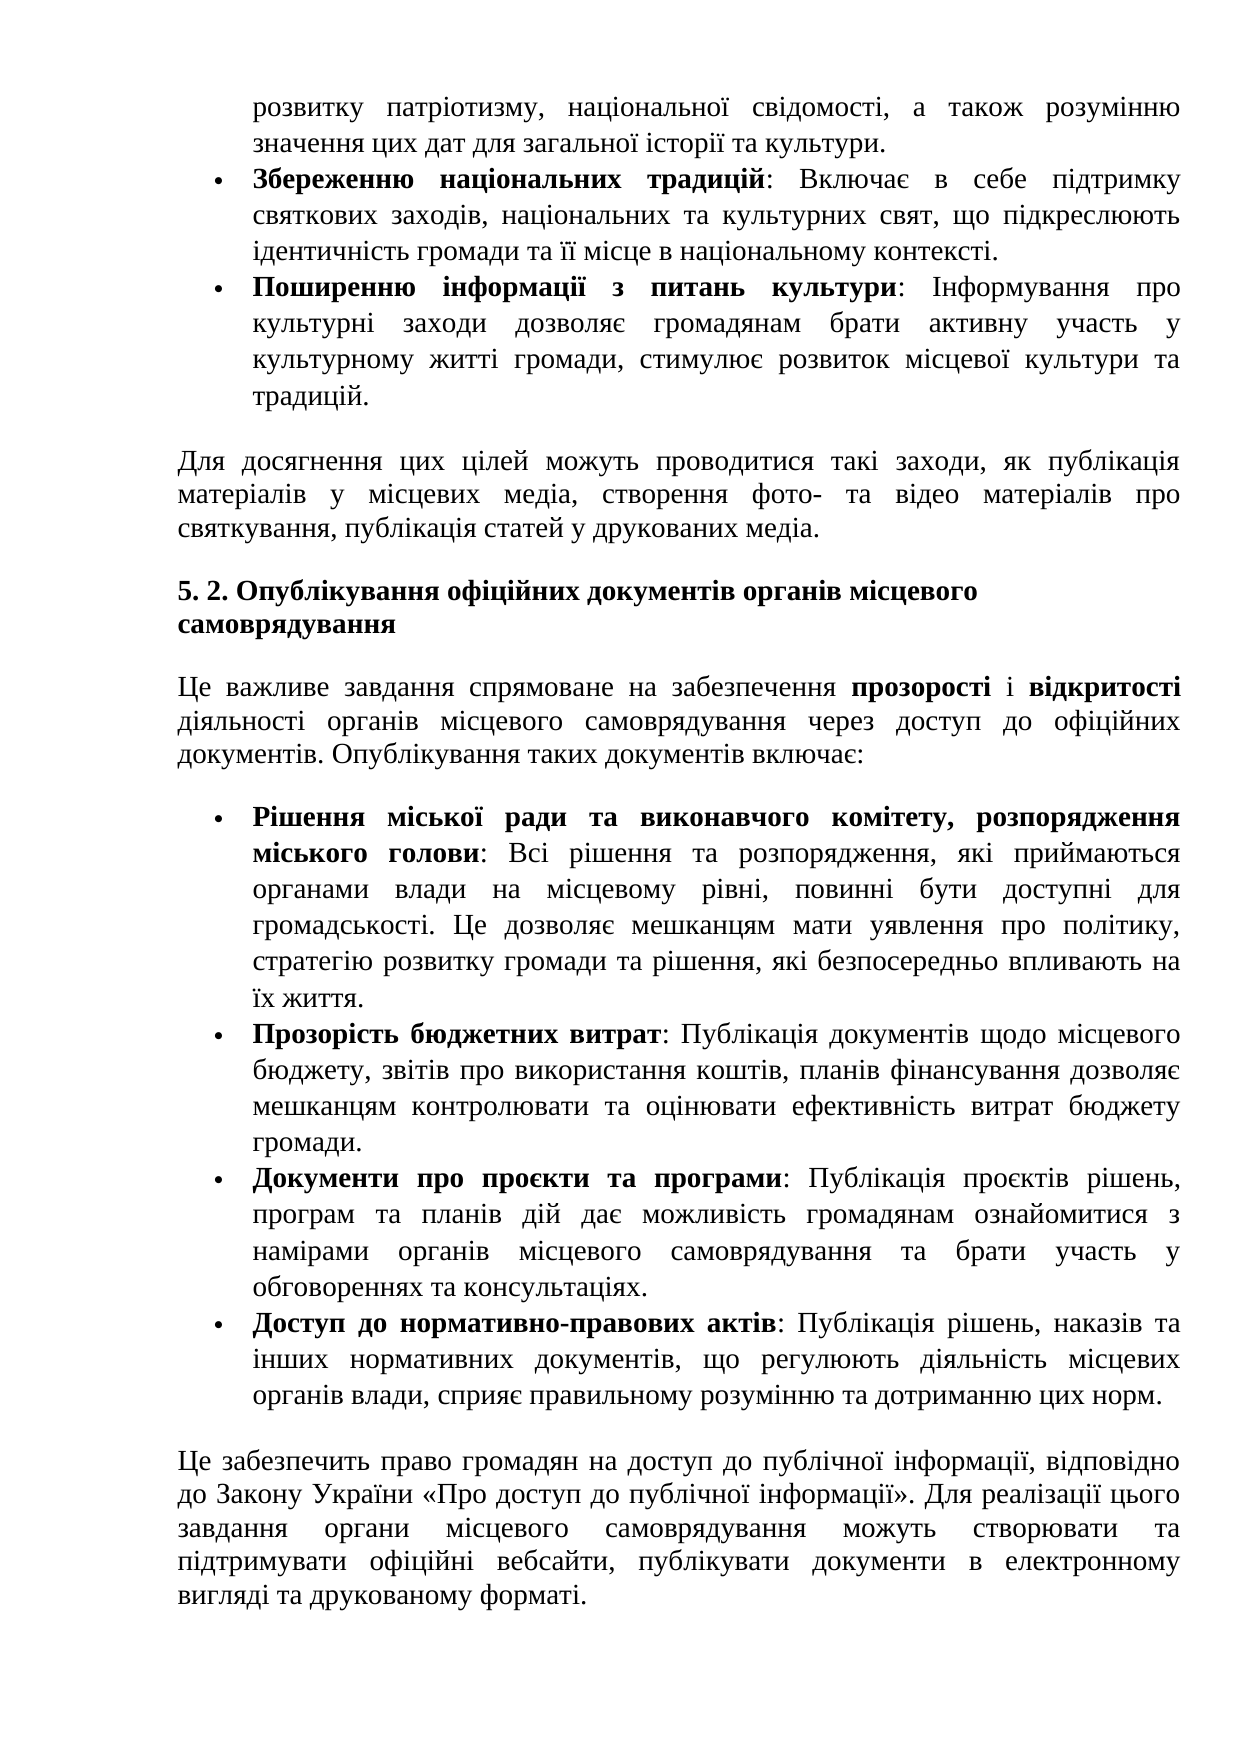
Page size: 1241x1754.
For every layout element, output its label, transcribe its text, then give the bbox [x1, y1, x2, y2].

text Для досягнення цих цілей можуть проводитися такі заходи, як публікація матеріалів у місцевих медіа, створення фото- та відео матеріалів про святкування, публікація статей у друкованих медіа. [177, 443, 1181, 544]
text 5. 2. Опублікування офіційних документів органів місцевого самоврядування [177, 573, 1181, 640]
list Документи про проєкти та програми: Публікація проєктів рішень, програм та планів дій дає можливість громадянам ознайомитися з намірами органів місцевого самоврядування та брати участь у обговореннях та консультаціях. [215, 1160, 1181, 1302]
list Збереженню національних традицій: Включає в себе підтримку святкових заходів, національних та культурних свят, що підкреслюють ідентичність громади та її місце в національному контексті. [215, 161, 1181, 267]
text Це важливе завдання спрямоване на забезпечення прозорості і відкритості діяльності органів місцевого самоврядування через доступ до офіційних документів. Опублікування таких документів включає: [177, 669, 1181, 770]
text Це забезпечить право громадян на доступ до публічної інформації, відповідно до Закону України «Про доступ до публічної інформації». Для реалізації цього завдання органи місцевого самоврядування можуть створювати та підтримувати офіційні вебсайти, публікувати документи в електронному вигляді та друкованому форматі. [177, 1443, 1181, 1610]
list Прозорість бюджетних витрат: Публікація документів щодо місцевого бюджету, звітів про використання коштів, планів фінансування дозволяє мешканцям контролювати та оцінювати ефективність витрат бюджету громади. [215, 1016, 1181, 1158]
list Поширенню інформації з питань культури: Інформування про культурні заходи дозволяє громадянам брати активну участь у культурному житті громади, стимулює розвиток місцевої культури та традицій. [215, 269, 1181, 411]
list Доступ до нормативно-правових актів: Публікація рішень, наказів та інших нормативних документів, що регулюють діяльність місцевих органів влади, сприяє правильному розумінню та дотриманню цих норм. [215, 1305, 1181, 1411]
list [215, 89, 1181, 158]
list Рішення міської ради та виконавчого комітету, розпорядження міського голови: Всі рішення та розпорядження, які приймаються органами влади на місцевому рівні, повинні бути доступні для громадськості. Це дозволяє мешканцям мати уявлення про політику, стратегію розвитку громади та рішення, які безпосередньо впливають на їх життя. [215, 799, 1181, 1013]
